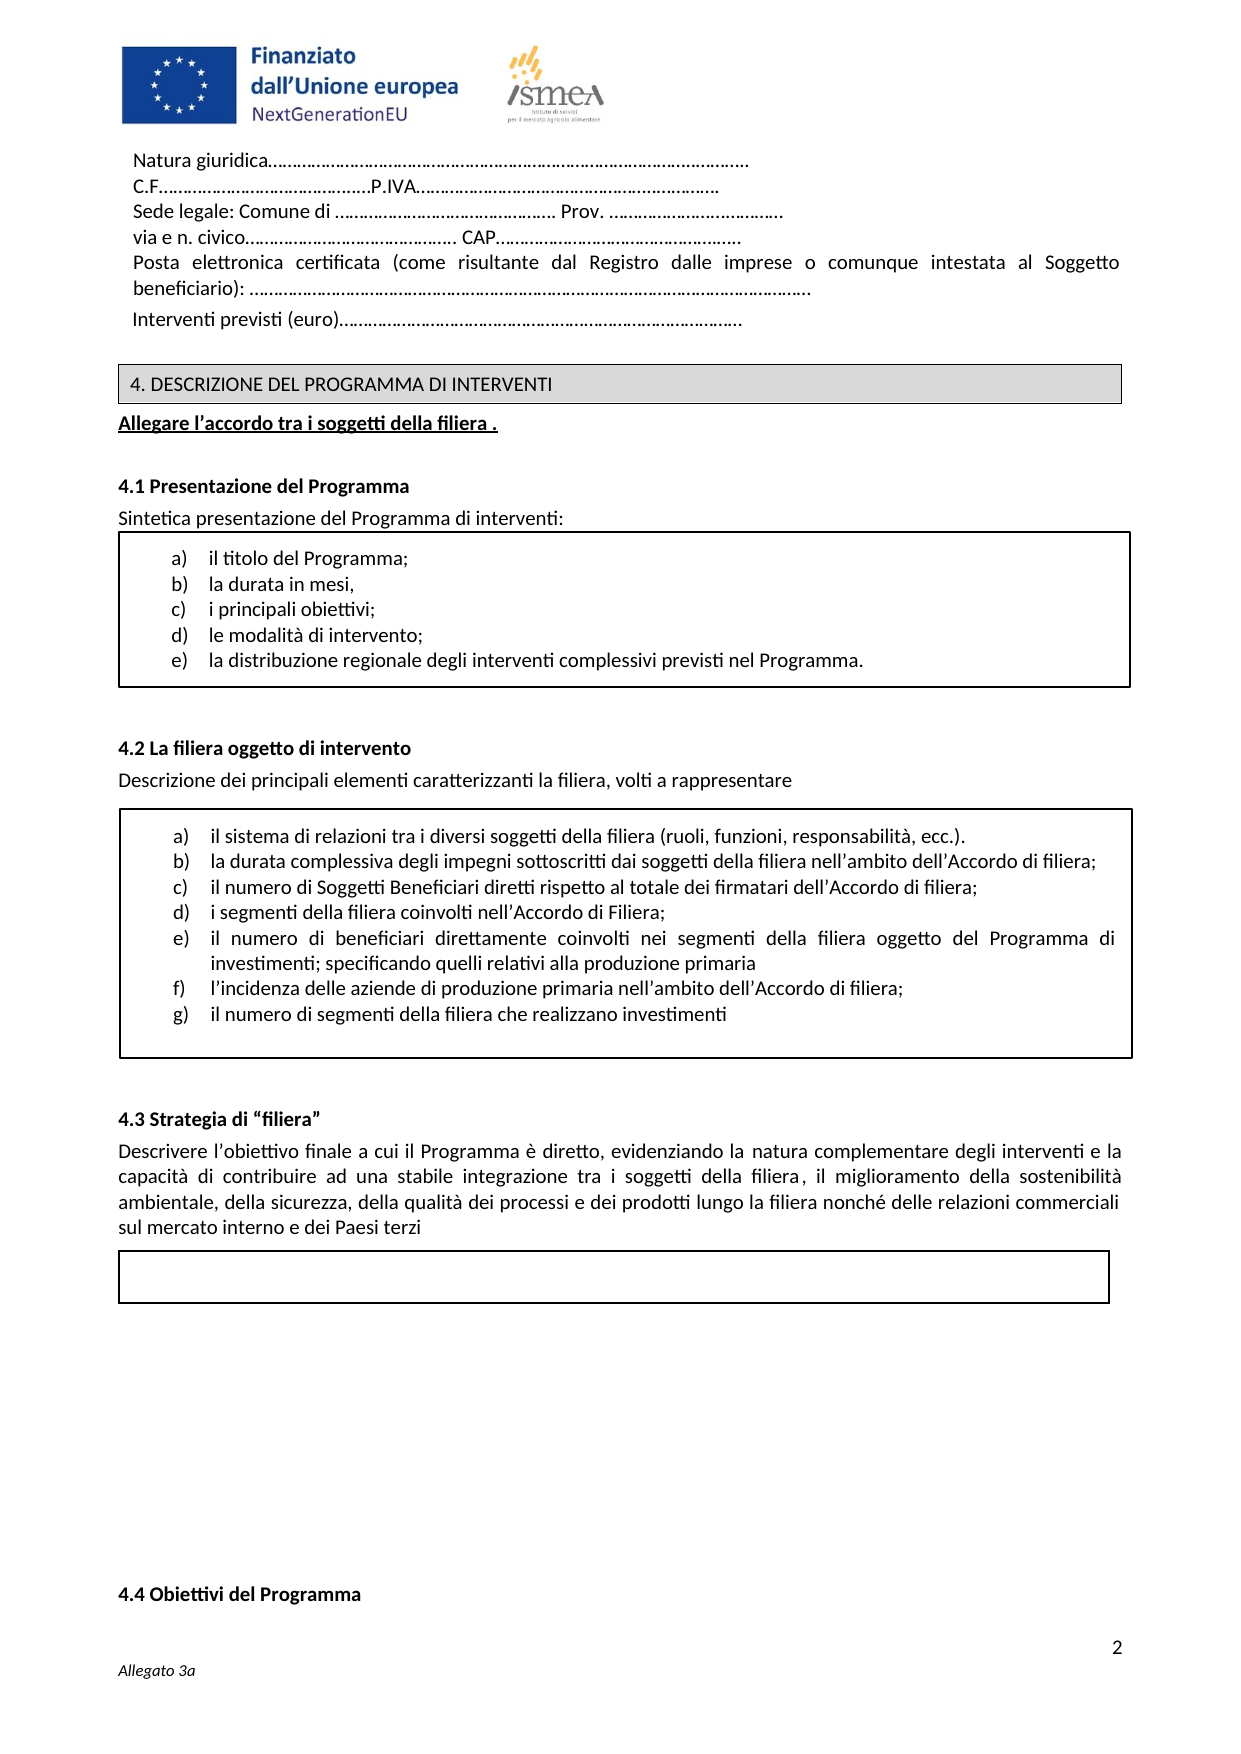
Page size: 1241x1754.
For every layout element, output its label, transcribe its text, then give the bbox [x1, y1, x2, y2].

list Sintetica presentazione del Programma di interventi: [118, 505, 1122, 530]
list Descrizione dei principali elementi caratterizzanti la filiera, volti a rappresentare [118, 767, 1122, 792]
text 4.1 Presentazione del Programma [118, 473, 1122, 498]
list Natura giuridica……………………………………………………………………………..……….. [133, 148, 1122, 173]
list C.F…………………………………..…P.IVA…………………………………………..…………. [133, 173, 1122, 198]
picture [110, 37, 477, 134]
list via e n. civico…………………………………….. CAP……………………………………….….. [133, 224, 1122, 249]
text Allegare l’accordo tra i soggetti della filiera . [118, 410, 1122, 435]
picture [492, 40, 619, 131]
text 4.3 Strategia di “filiera” [118, 1107, 1122, 1132]
text 4.4 Obiettivi del Programma [118, 1581, 1122, 1607]
list Sede legale: Comune di ………………………………………. Prov. …………………...………… [133, 198, 1122, 224]
table_header 4. DESCRIZIONE DEL PROGRAMMA DI INTERVENTI [119, 365, 1121, 402]
text Interventi previsti (euro)………………………………………………………………………… [118, 306, 1122, 332]
text 4.2 La filiera oggetto di intervento [118, 735, 1122, 761]
text Descrivere l’obiettivo finale a cui il Programma è diretto, evidenziando la natura complementare degli interventi e la capacità di contribuire ad una stabile integrazione tra i soggetti della filiera, il miglioramento della sostenibilità ambientale, della sicurezza, della qualità dei processi e dei prodotti lungo la filiera nonché delle relazioni commerciali sul mercato interno e dei Paesi terzi [118, 1138, 1122, 1240]
